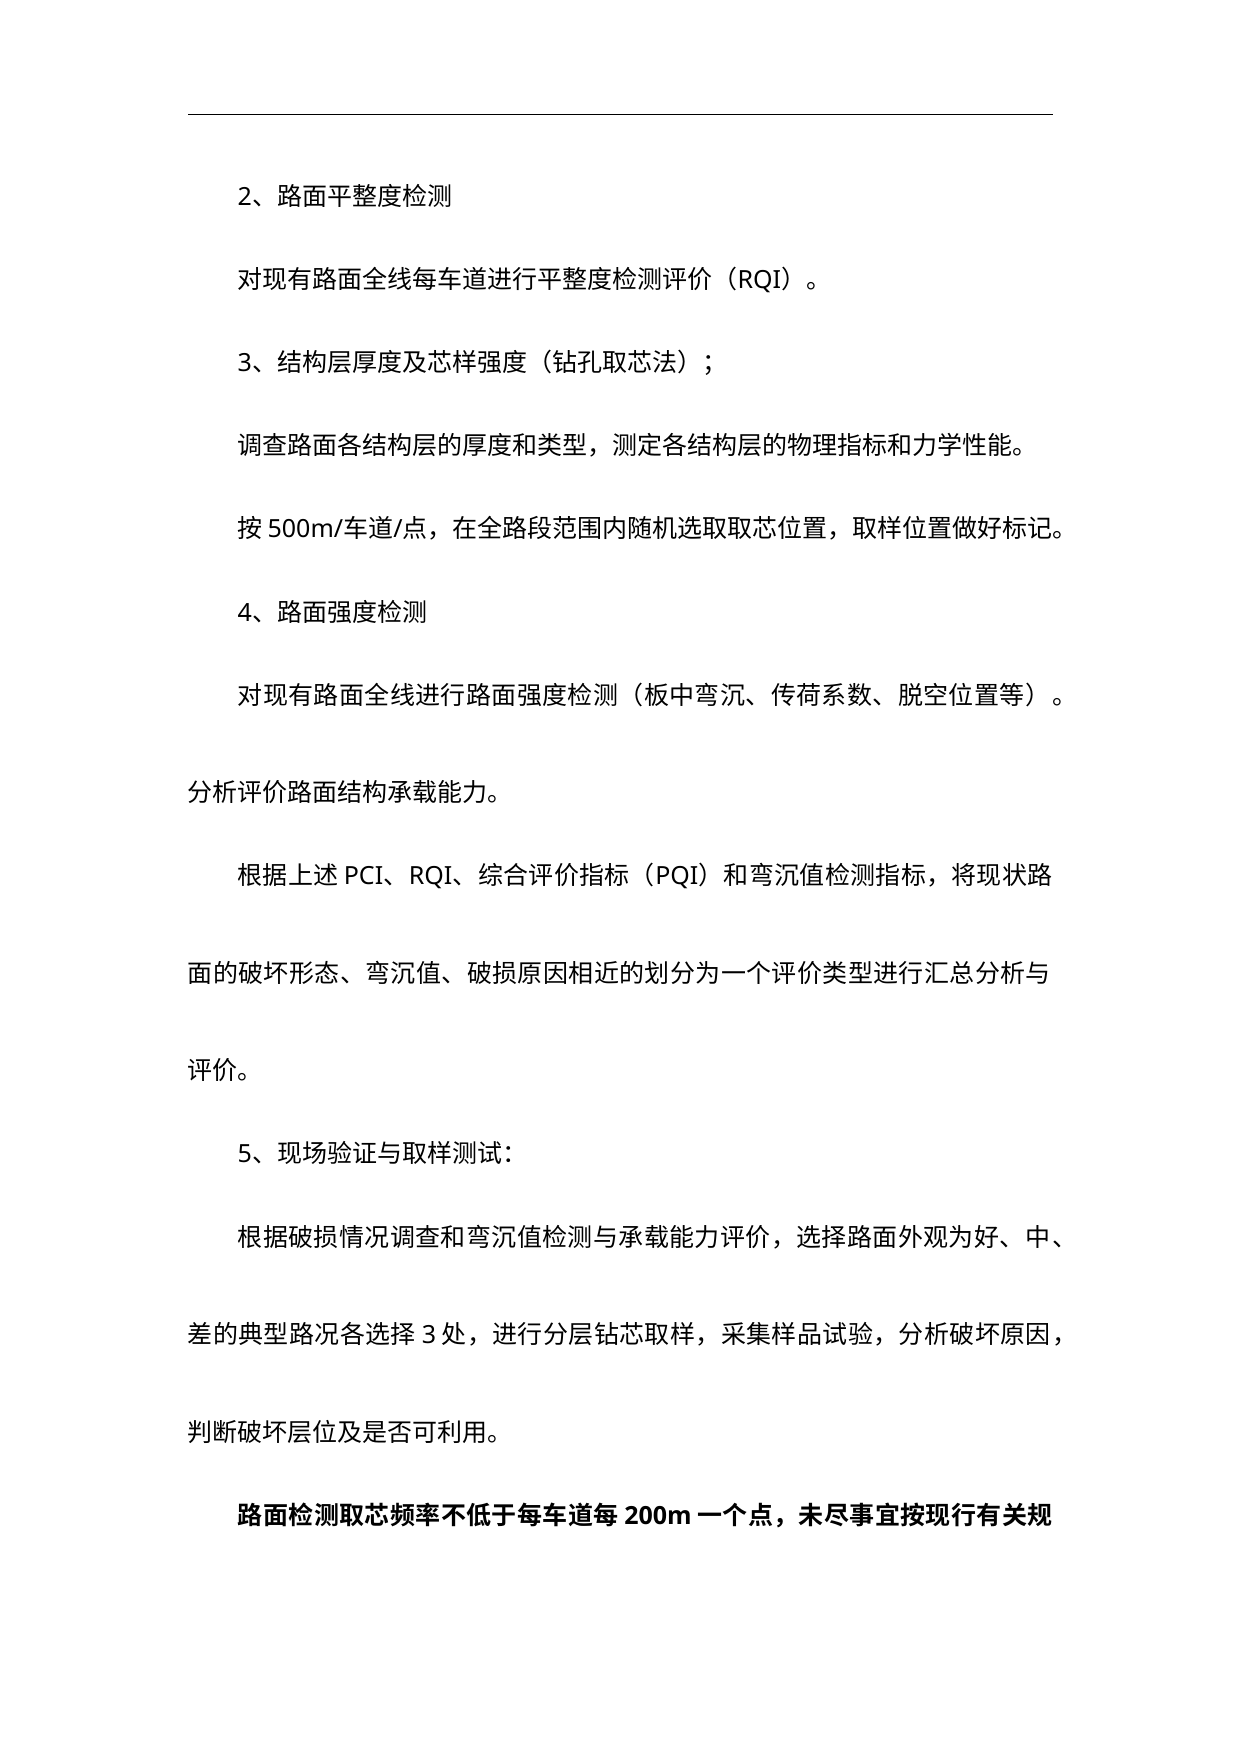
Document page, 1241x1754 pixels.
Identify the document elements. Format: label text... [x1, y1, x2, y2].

text 对现有路面全线进行路面强度检测（板中弯沉、传荷系数、脱空位置等）。分析评价路面结构承载能力。 [187, 661, 1053, 823]
text 根据上述PCI、RQI、综合评价指标（PQI）和弯沉值检测指标，将现状路面的破坏形态、弯沉值、破损原因相近的划分为一个评价类型进行汇总分析与评价。 [187, 841, 1053, 1101]
text 根据破损情况调查和弯沉值检测与承载能力评价，选择路面外观为好、中、差的典型路况各选择3处，进行分层钻芯取样，采集样品试验，分析破坏原因，判断破坏层位及是否可利用。 [187, 1203, 1053, 1463]
text 4、路面强度检测 [187, 578, 1053, 643]
text 按500m/车道/点，在全路段范围内随机选取取芯位置，取样位置做好标记。 [187, 494, 1053, 559]
text 调查路面各结构层的厚度和类型，测定各结构层的物理指标和力学性能。 [187, 411, 1053, 476]
text 5、现场验证与取样测试： [187, 1119, 1053, 1184]
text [187, 1481, 1053, 1546]
text 对现有路面全线每车道进行平整度检测评价（RQI）。 [187, 245, 1053, 310]
text 3、结构层厚度及芯样强度（钻孔取芯法）； [187, 328, 1053, 393]
text 2、路面平整度检测 [187, 162, 1053, 227]
